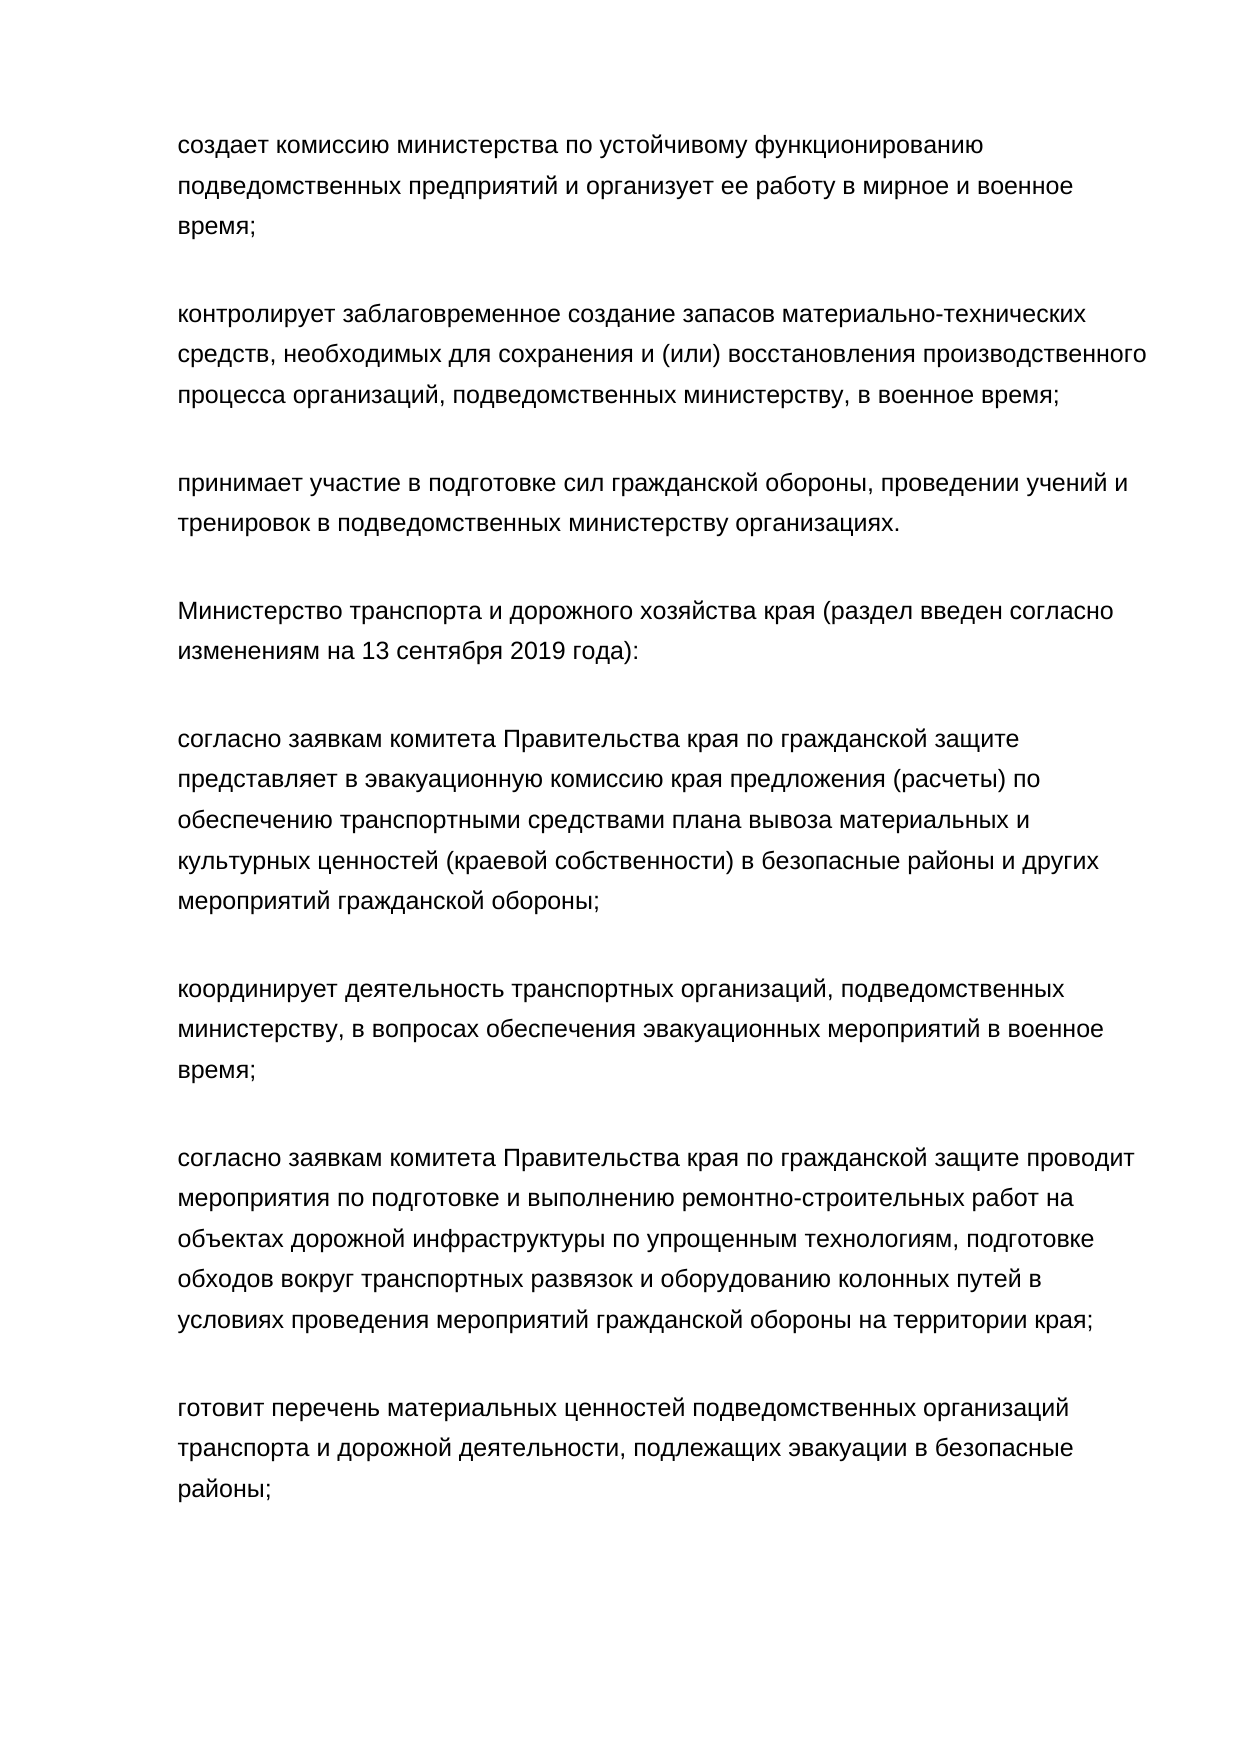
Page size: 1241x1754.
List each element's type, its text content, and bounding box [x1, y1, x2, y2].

text контролирует заблаговременное создание запасов материально-технических средств, необходимых для сохранения и (или) восстановления производственного процесса организаций, подведомственных министерству, в военное время; [177, 287, 1152, 409]
text готовит перечень материальных ценностей подведомственных организаций транспорта и дорожной деятельности, подлежащих эвакуации в безопасные районы; [177, 1381, 1152, 1502]
text согласно заявкам комитета Правительства края по гражданской защите проводит мероприятия по подготовке и выполнению ремонтно-строительных работ на объектах дорожной инфраструктуры по упрощенным технологиям, подготовке обходов вокруг транспортных развязок и оборудованию колонных путей в условиях проведения мероприятий гражданской обороны на территории края; [177, 1131, 1152, 1334]
text координирует деятельность транспортных организаций, подведомственных министерству, в вопросах обеспечения эвакуационных мероприятий в военное время; [177, 962, 1152, 1084]
text Министерство транспорта и дорожного хозяйства края (раздел введен согласно изменениям на 13 сентября 2019 года): [177, 584, 1152, 665]
text согласно заявкам комитета Правительства края по гражданской защите представляет в эвакуационную комиссию края предложения (расчеты) по обеспечению транспортными средствами плана вывоза материальных и культурных ценностей (краевой собственности) в безопасные районы и других мероприятий гражданской обороны; [177, 712, 1152, 915]
text создает комиссию министерства по устойчивому функционированию подведомственных предприятий и организует ее работу в мирное и военное время; [177, 118, 1152, 240]
text принимает участие в подготовке сил гражданской обороны, проведении учений и тренировок в подведомственных министерству организациях. [177, 456, 1152, 537]
